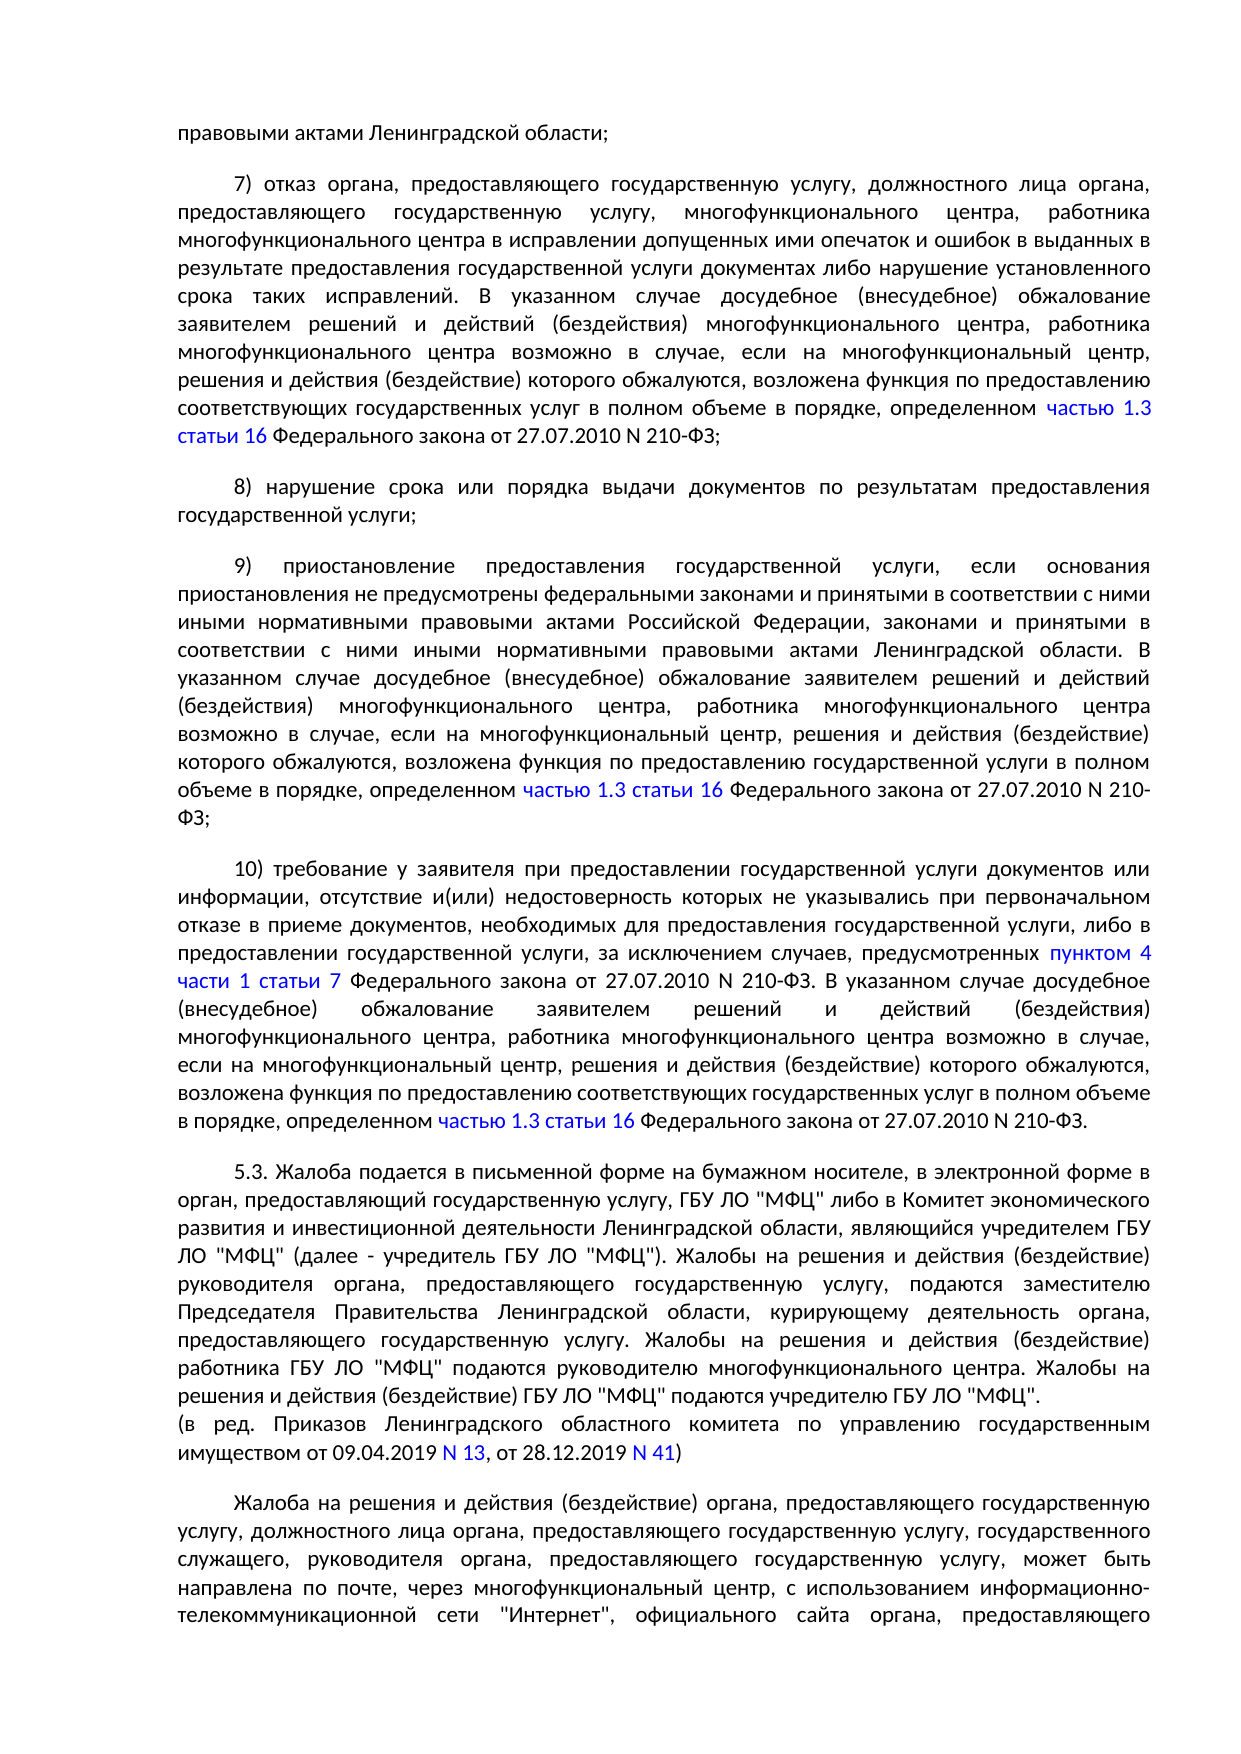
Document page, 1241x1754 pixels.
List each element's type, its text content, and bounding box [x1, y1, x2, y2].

text 5.3. Жалоба подается в письменной форме на бумажном носителе, в электронной форме в орган, предоставляющий государственную услугу, ГБУ ЛО "МФЦ" либо в Комитет экономического развития и инвестиционной деятельности Ленинградской области, являющийся учредителем ГБУ ЛО "МФЦ" (далее - учредитель ГБУ ЛО "МФЦ"). Жалобы на решения и действия (бездействие) руководителя органа, предоставляющего государственную услугу, подаются заместителю Председателя Правительства Ленинградской области, курирующему деятельность органа, предоставляющего государственную услугу. Жалобы на решения и действия (бездействие) работника ГБУ ЛО "МФЦ" подаются руководителю многофункционального центра. Жалобы на решения и действия (бездействие) ГБУ ЛО "МФЦ" подаются учредителю ГБУ ЛО "МФЦ". [177, 1157, 1152, 1409]
text 7) отказ органа, предоставляющего государственную услугу, должностного лица органа, предоставляющего государственную услугу, многофункционального центра, работника многофункционального центра в исправлении допущенных ими опечаток и ошибок в выданных в результате предоставления государственной услуги документах либо нарушение установленного срока таких исправлений. В указанном случае досудебное (внесудебное) обжалование заявителем решений и действий (бездействия) многофункционального центра, работника многофункционального центра возможно в случае, если на многофункциональный центр, решения и действия (бездействие) которого обжалуются, возложена функция по предоставлению соответствующих государственных услуг в полном объеме в порядке, определенном частью 1.3 статьи 16 Федерального закона от 27.07.2010 N 210-ФЗ; [177, 169, 1152, 449]
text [177, 1488, 1152, 1629]
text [177, 118, 1152, 146]
text 9) приостановление предоставления государственной услуги, если основания приостановления не предусмотрены федеральными законами и принятыми в соответствии с ними иными нормативными правовыми актами Российской Федерации, законами и принятыми в соответствии с ними иными нормативными правовыми актами Ленинградской области. В указанном случае досудебное (внесудебное) обжалование заявителем решений и действий (бездействия) многофункционального центра, работника многофункционального центра возможно в случае, если на многофункциональный центр, решения и действия (бездействие) которого обжалуются, возложена функция по предоставлению государственной услуги в полном объеме в порядке, определенном частью 1.3 статьи 16 Федерального закона от 27.07.2010 N 210-ФЗ; [177, 551, 1152, 831]
text (в ред. Приказов Ленинградского областного комитета по управлению государственным имуществом от 09.04.2019 N 13, от 28.12.2019 N 41) [177, 1409, 1152, 1466]
text 10) требование у заявителя при предоставлении государственной услуги документов или информации, отсутствие и(или) недостоверность которых не указывались при первоначальном отказе в приеме документов, необходимых для предоставления государственной услуги, либо в предоставлении государственной услуги, за исключением случаев, предусмотренных пунктом 4 части 1 статьи 7 Федерального закона от 27.07.2010 N 210-ФЗ. В указанном случае досудебное (внесудебное) обжалование заявителем решений и действий (бездействия) многофункционального центра, работника многофункционального центра возможно в случае, если на многофункциональный центр, решения и действия (бездействие) которого обжалуются, возложена функция по предоставлению соответствующих государственных услуг в полном объеме в порядке, определенном частью 1.3 статьи 16 Федерального закона от 27.07.2010 N 210-ФЗ. [177, 854, 1152, 1134]
text 8) нарушение срока или порядка выдачи документов по результатам предоставления государственной услуги; [177, 472, 1152, 528]
